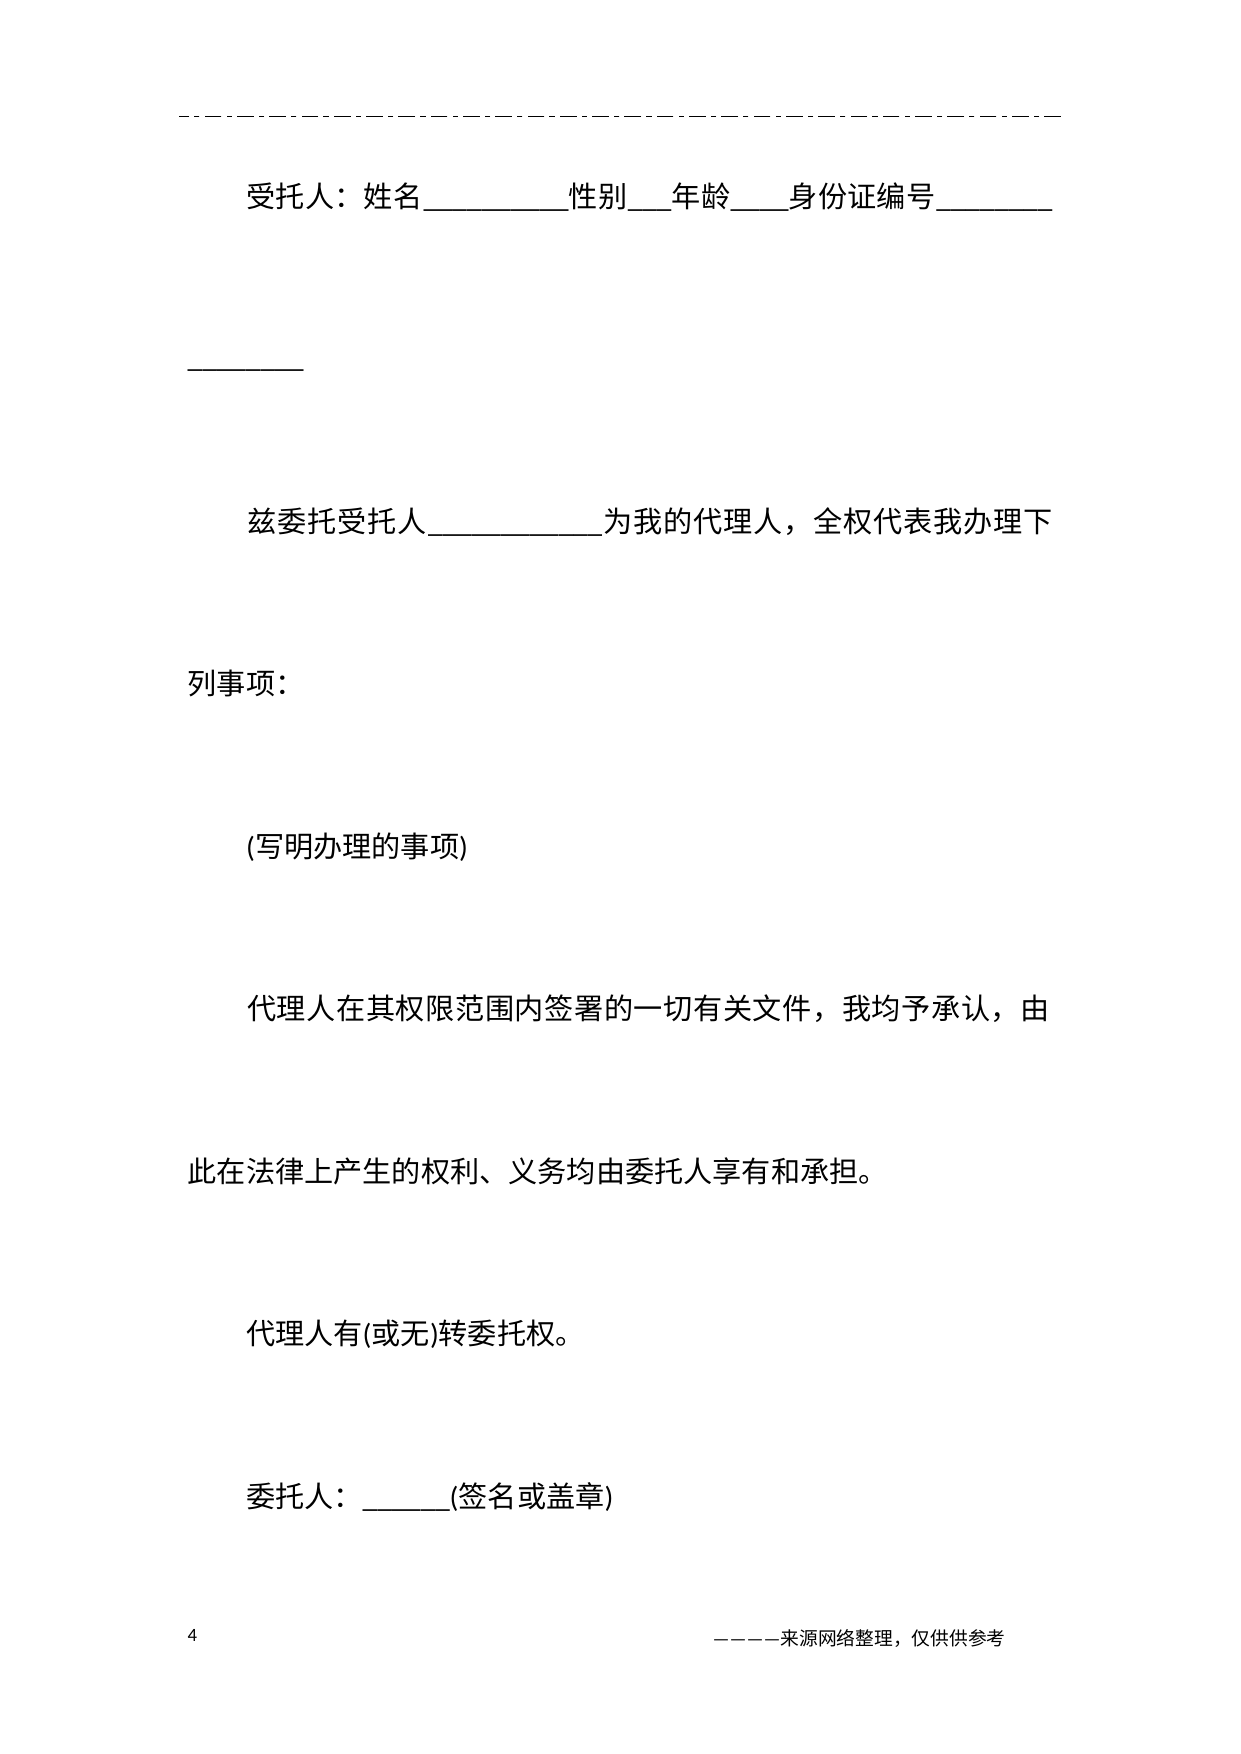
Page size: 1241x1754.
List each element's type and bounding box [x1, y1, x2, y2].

text [187, 162, 1053, 1527]
